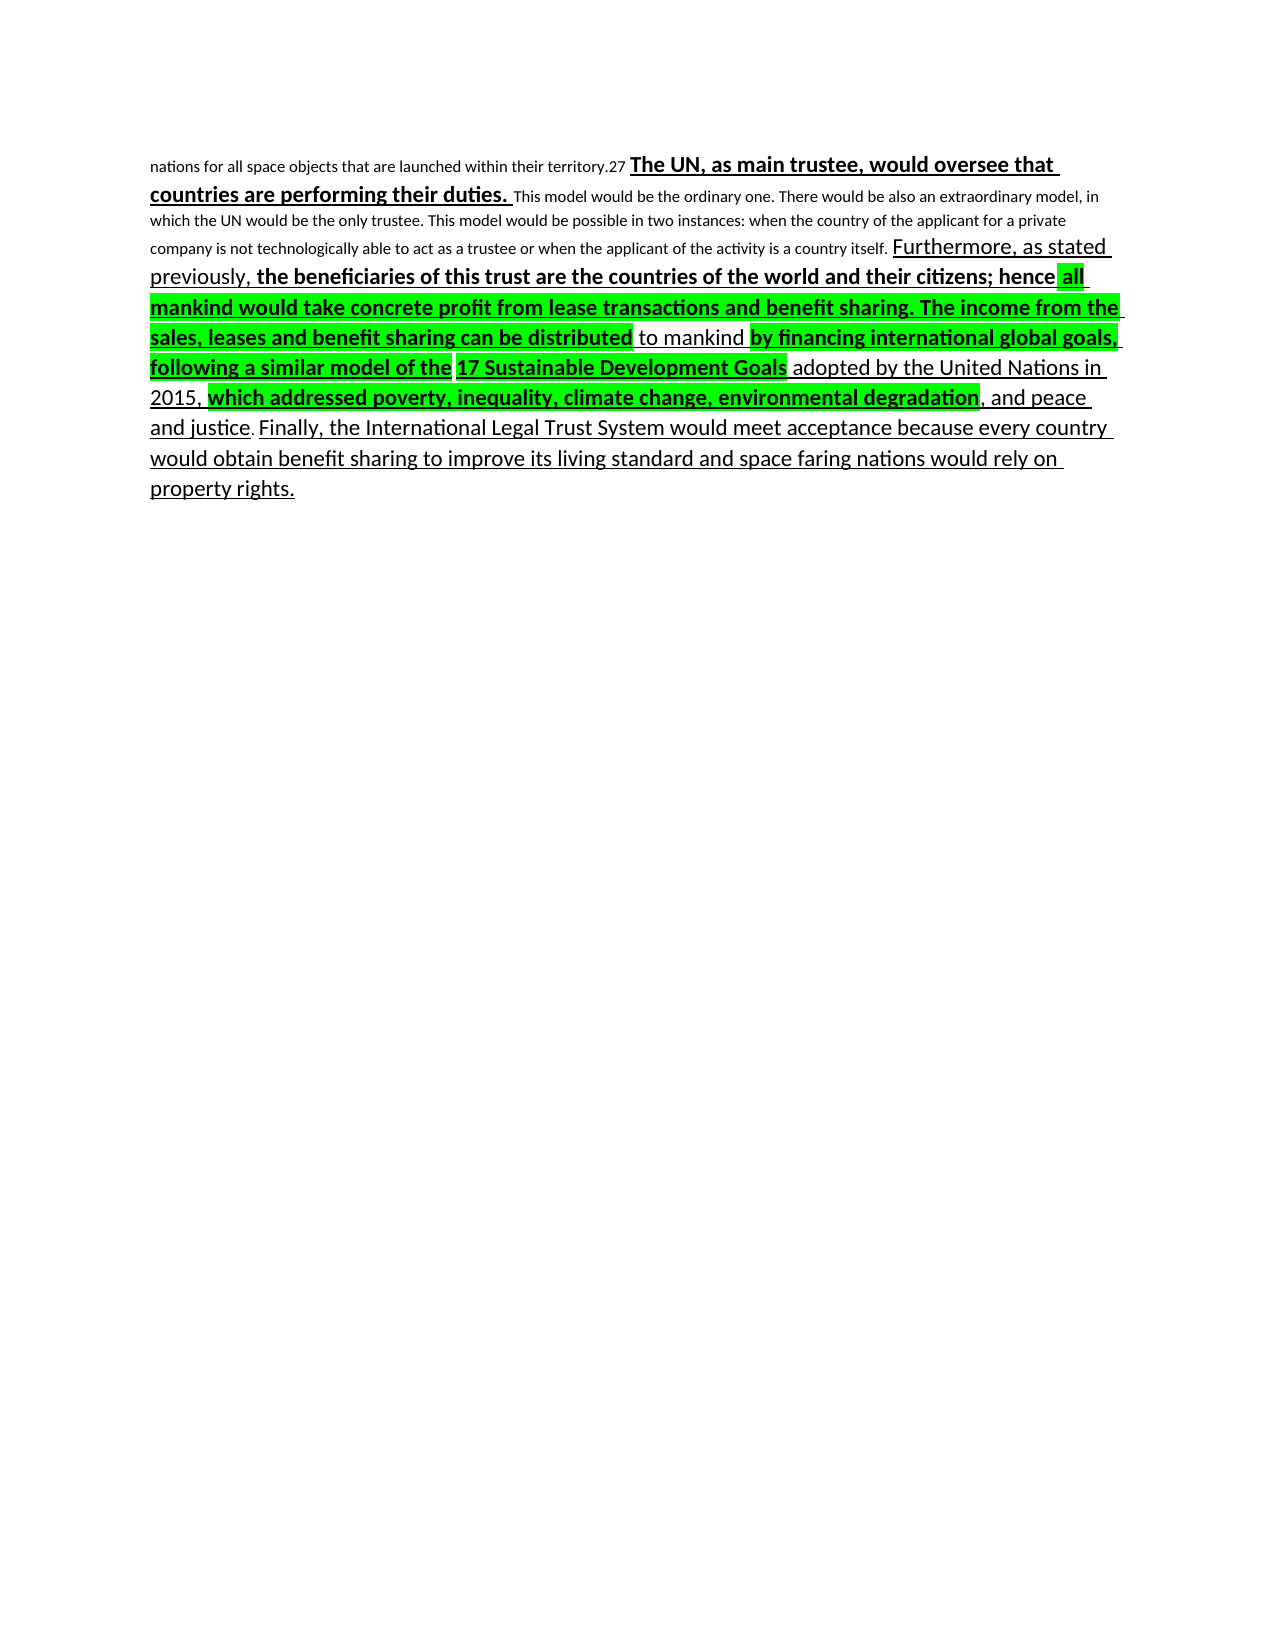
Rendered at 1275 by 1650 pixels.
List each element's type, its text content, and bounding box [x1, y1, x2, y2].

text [150, 150, 1125, 317]
